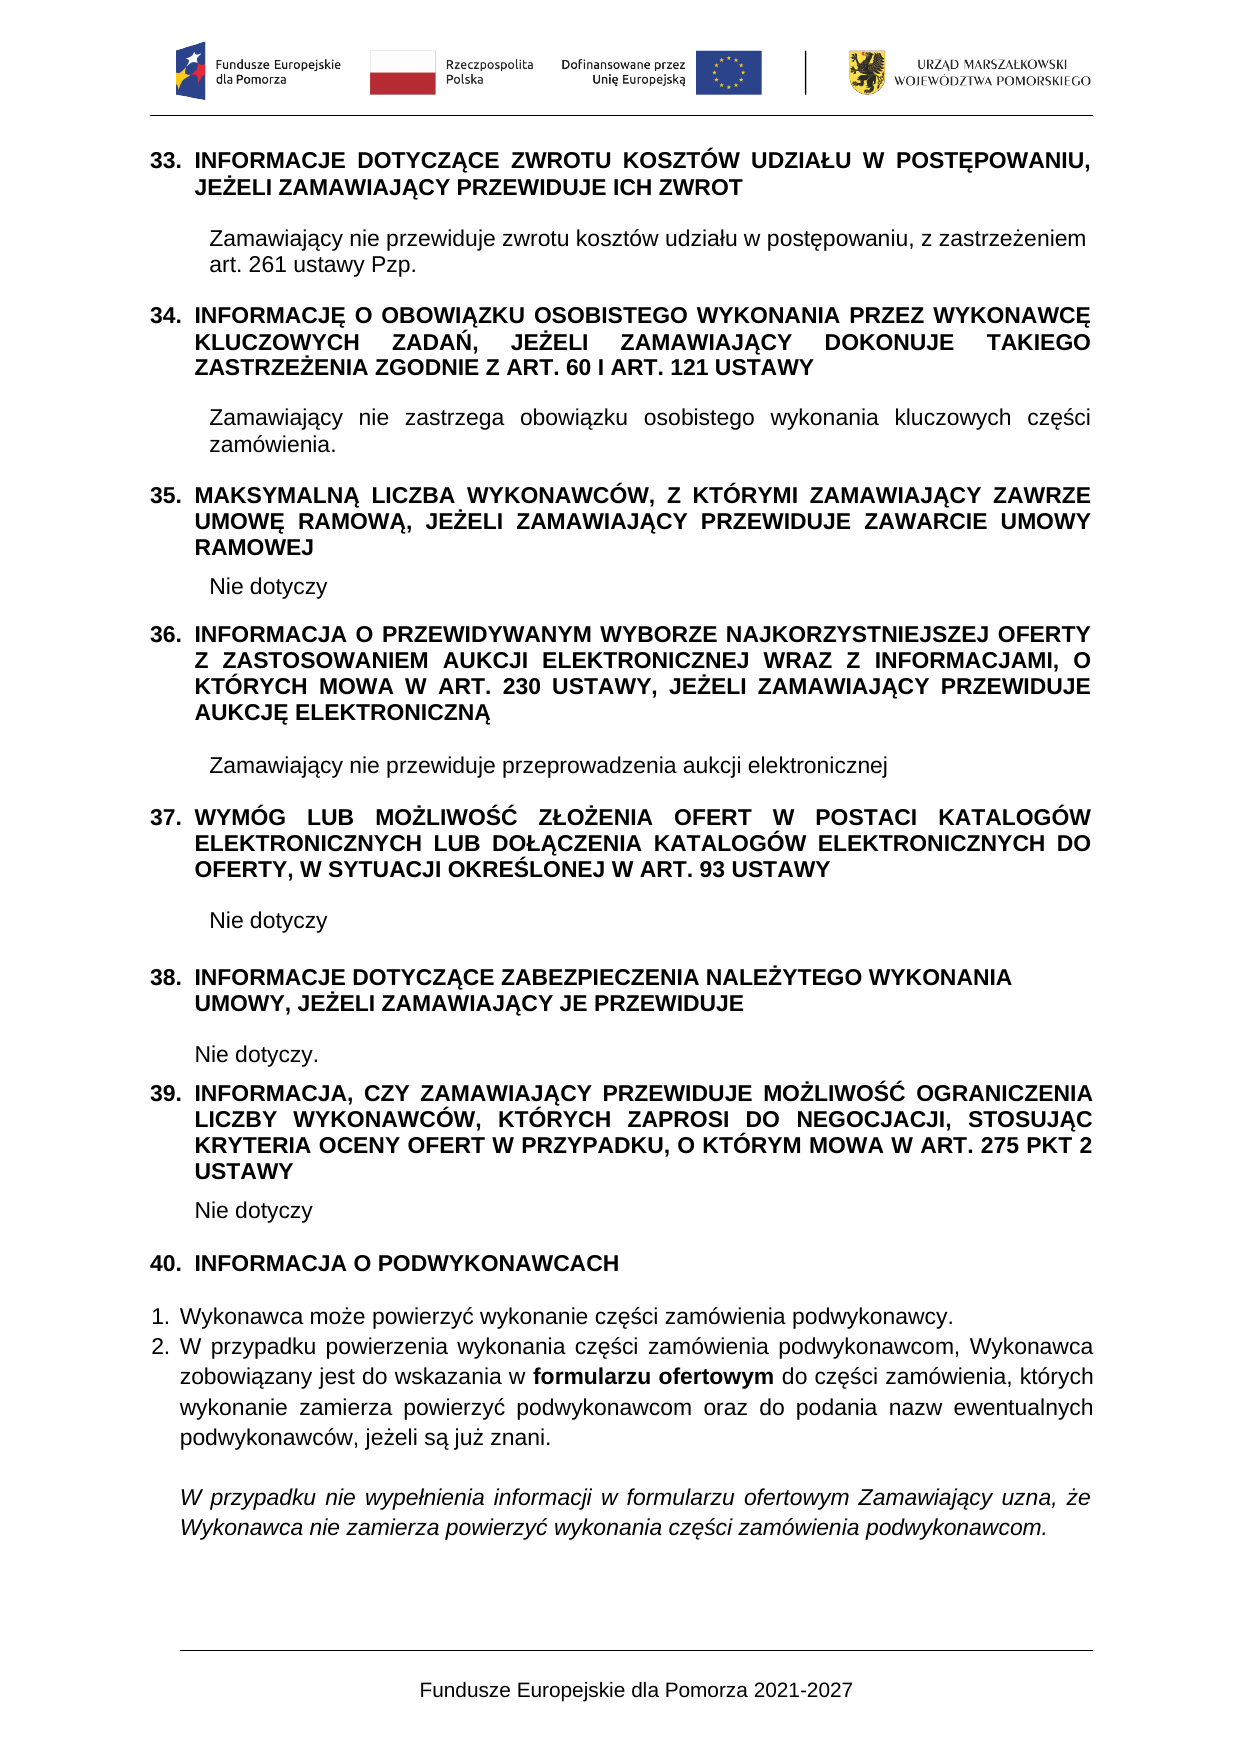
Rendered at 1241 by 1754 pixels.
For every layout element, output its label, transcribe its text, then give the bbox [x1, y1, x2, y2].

list MAKSYMALNĄ LICZBA WYKONAWCÓW, Z KTÓRYMI ZAMAWIAJĄCY ZAWRZE UMOWĘ RAMOWĄ, JEŻELI ZAMAWIAJĄCY PRZEWIDUJE ZAWARCIE UMOWY RAMOWEJ [150, 483, 1092, 560]
text W przypadku nie wypełnienia informacji w formularzu ofertowym Zamawiający uzna, że Wykonawca nie zamierza powierzyć wykonania części zamówienia podwykonawcom. [179, 1484, 1094, 1541]
list Nie dotyczy. [194, 1042, 1094, 1068]
list INFORMACJA O PRZEWIDYWANYM WYBORZE NAJKORZYSTNIEJSZEJ OFERTY Z ZASTOSOWANIEM AUKCJI ELEKTRONICZNEJ WRAZ Z INFORMACJAMI, O KTÓRYCH MOWA W ART. 230 USTAWY, JEŻELI ZAMAWIAJĄCY PRZEWIDUJE AUKCJĘ ELEKTRONICZNĄ [150, 622, 1092, 725]
list INFORMACJA, CZY ZAMAWIAJĄCY PRZEWIDUJE MOŻLIWOŚĆ OGRANICZENIA LICZBY WYKONAWCÓW, KTÓRYCH ZAPROSI DO NEGOCJACJI, STOSUJĄC KRYTERIA OCENY OFERT W PRZYPADKU, O KTÓRYM MOWA W ART. 275 PKT 2 USTAWY [150, 1081, 1094, 1184]
list WYMÓG LUB MOŻLIWOŚĆ ZŁOŻENIA OFERT W POSTACI KATALOGÓW ELEKTRONICZNYCH LUB DOŁĄCZENIA KATALOGÓW ELEKTRONICZNYCH DO OFERTY, W SYTUACJI OKREŚLONEJ W ART. 93 USTAWY [150, 804, 1092, 882]
list INFORMACJA O PODWYKONAWCACH [150, 1250, 1094, 1277]
text Zamawiający nie przewiduje zwrotu kosztów udziału w postępowaniu, z zastrzeżeniem art. 261 ustawy Pzp. [209, 226, 1092, 303]
text Nie dotyczy [179, 573, 1094, 599]
list INFORMACJĘ O OBOWIĄZKU OSOBISTEGO WYKONANIA PRZEZ WYKONAWCĘ KLUCZOWYCH ZADAŃ, JEŻELI ZAMAWIAJĄCY DOKONUJE TAKIEGO ZASTRZEŻENIA ZGODNIE Z ART. 60 I ART. 121 USTAWY [150, 303, 1092, 381]
text Zamawiający nie zastrzega obowiązku osobistego wykonania kluczowych części zamówienia. [209, 405, 1092, 483]
list INFORMACJE DOTYCZĄCE ZWROTU KOSZTÓW UDZIAŁU W POSTĘPOWANIU, JEŻELI ZAMAWIAJĄCY PRZEWIDUJE ICH ZWROT [150, 148, 1092, 200]
list Wykonawca może powierzyć wykonanie części zamówienia podwykonawcy. [151, 1303, 1094, 1329]
list W przypadku powierzenia wykonania części zamówienia podwykonawcom, Wykonawca zobowiązany jest do wskazania w formularzu ofertowym do części zamówienia, których wykonanie zamierza powierzyć podwykonawcom oraz do podania nazw ewentualnych podwykonawców, jeżeli są już znani. [151, 1333, 1094, 1450]
picture [161, 26, 1094, 115]
text Nie dotyczy [179, 1197, 1094, 1224]
list INFORMACJE DOTYCZĄCE ZABEZPIECZENIA NALEŻYTEGO WYKONANIA UMOWY, JEŻELI ZAMAWIAJĄCY JE PRZEWIDUJE [150, 964, 1094, 1016]
text Nie dotyczy [179, 907, 1094, 933]
text Zamawiający nie przewiduje przeprowadzenia aukcji elektronicznej [209, 752, 1094, 804]
